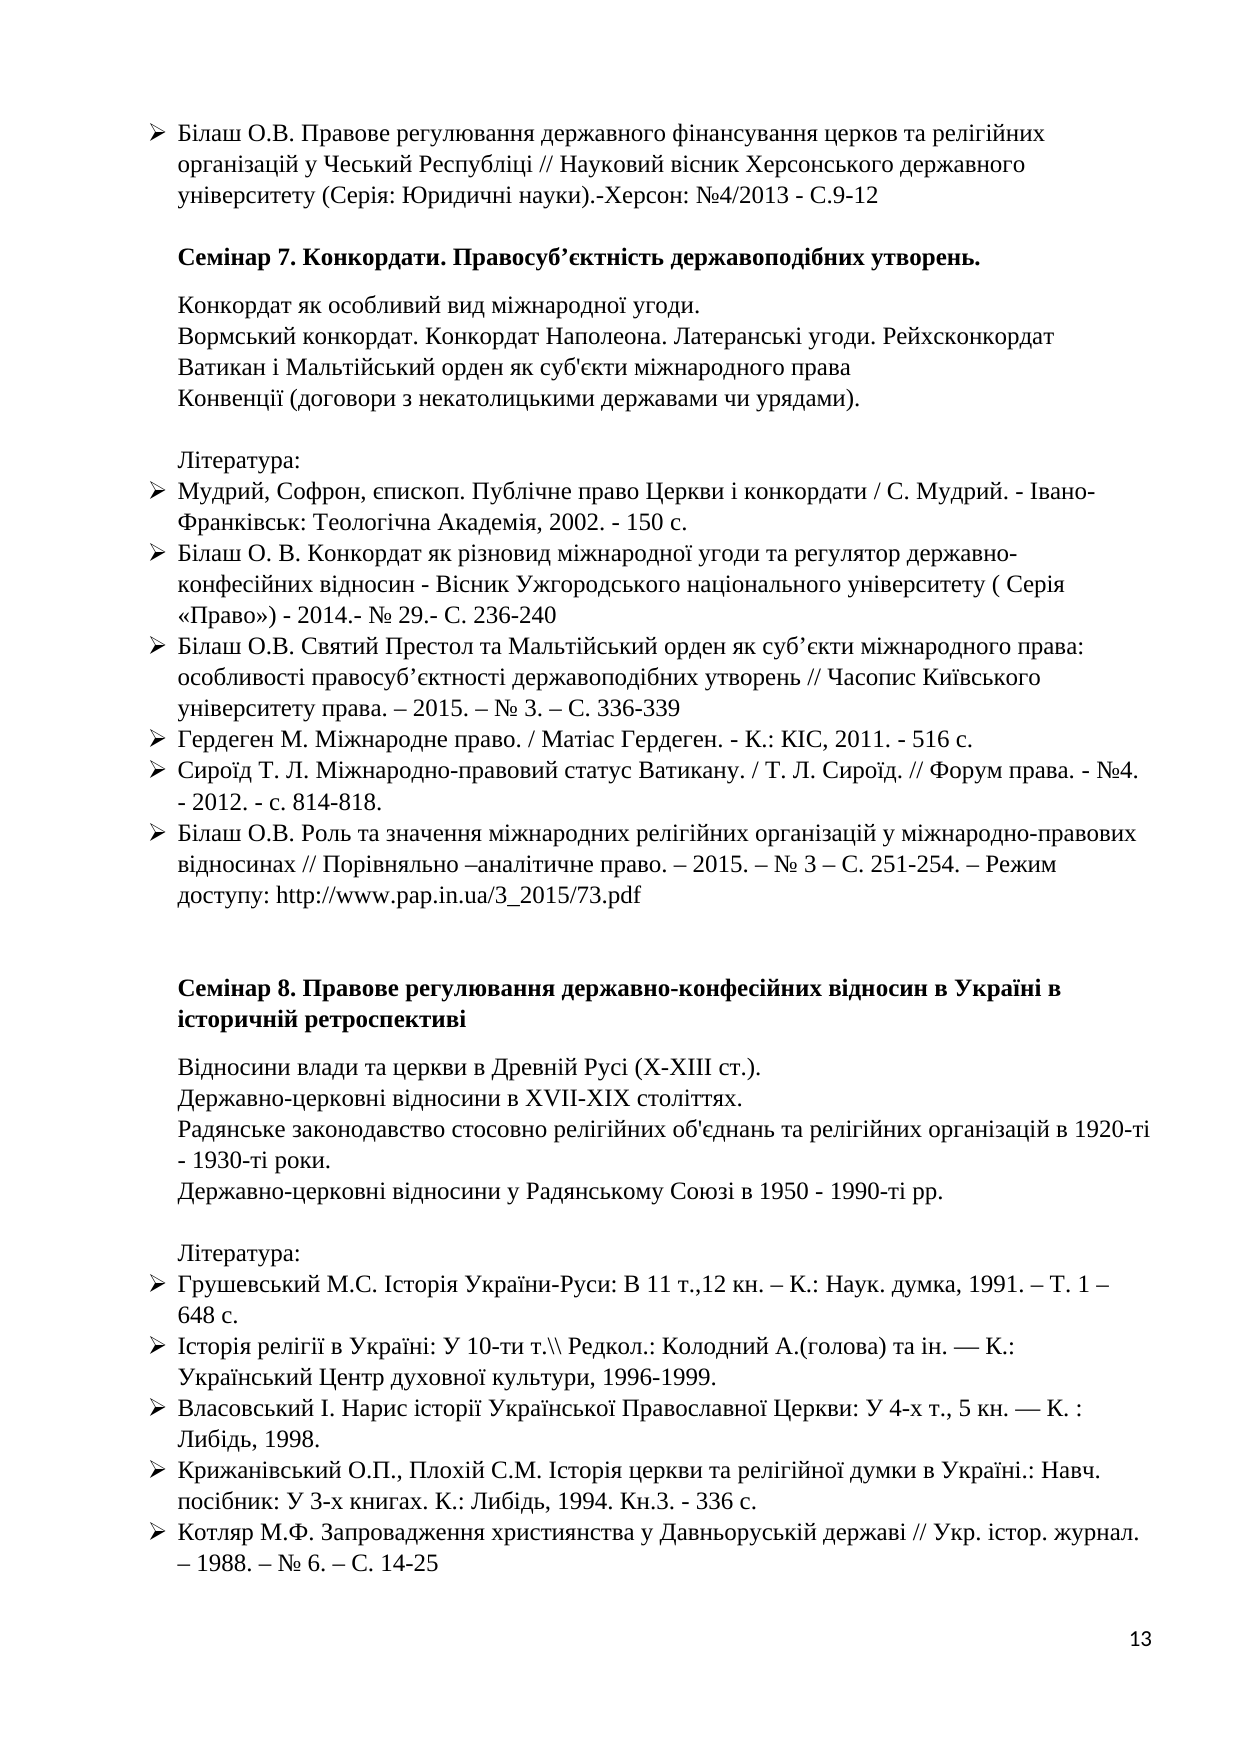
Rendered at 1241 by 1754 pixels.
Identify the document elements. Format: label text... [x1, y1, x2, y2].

list Білаш О.В. Правове регулювання державного фінансування церков та релігійних організацій у Чеський Республіці // Науковий вісник Херсонського державного університету (Серія: Юридичні науки).-Херсон: №4/2013 - С.9-12 [148, 118, 1152, 209]
text Семінар 8. Правове регулювання державно-конфесійних відносин в Україні в історичній ретроспективі [177, 973, 1152, 1033]
text Семінар 7. Конкордати. Правосуб’єктність державоподібних утворень. [177, 242, 1152, 271]
list Білаш О.В. Роль та значення міжнародних релігійних організацій у міжнародно-правових відносинах // Порівняльно –аналітичне право. – 2015. – № 3 – С. 251-254. – Режим доступу: http://www.pap.in.ua/3_2015/73.pdf [148, 818, 1152, 908]
text Державно-церковні відносини у Радянському Союзі в 1950 - 1990-ті рр. [177, 1176, 1152, 1204]
list Грушевський М.С. Історія України-Руси: В 11 т.,12 кн. – К.: Наук. думка, 1991. – Т. 1 – 648 с. [148, 1269, 1152, 1329]
text Державно-церковні відносини в ХVІІ-ХІХ століттях. [177, 1083, 1152, 1111]
list Білаш О.В. Святий Престол та Мальтійський орден як суб’єкти міжнародного права: особливості правосуб’єктності державоподібних утворень // Часопис Київського університету права. – 2015. – № 3. – С. 336-339 [148, 631, 1152, 722]
text Радянське законодавство стосовно релігійних об'єднань та релігійних організацій в 1920-ті - 1930-ті роки. [177, 1114, 1152, 1173]
list Історія релігії в Україні: У 10-ти т.\\ Редкол.: Колодний А.(голова) та ін. — К.: Український Центр духовної культури, 1996-1999. [148, 1331, 1152, 1391]
text Вормський конкордат. Конкордат Наполеона. Латеранські угоди. Рейхсконкордат [177, 321, 1152, 350]
text Ватикан і Мальтійський орден як суб'єкти міжнародного права [177, 352, 1152, 381]
list Власовський І. Нарис історії Української Православної Церкви: У 4-х т., 5 кн. — К. : Либідь, 1998. [148, 1393, 1152, 1453]
list Крижанівський О.П., Плохій С.М. Історія церкви та релігійної думки в Україні.: Навч. посібник: У 3-х книгах. К.: Либідь, 1994. Кн.3. - 336 с. [148, 1455, 1152, 1515]
list Сироїд Т. Л. Міжнародно-правовий статус Ватикану. / Т. Л. Сироїд. // Форум права. - №4. - 2012. - с. 814-818. [148, 756, 1152, 815]
text Література: [177, 445, 1152, 474]
list Білаш О. В. Конкордат як різновид міжнародної угоди та регулятор державно-конфесійних відносин - Вісник Ужгородського національного університету ( Серія «Право») - 2014.- № 29.- С. 236-240 [148, 538, 1152, 629]
list Мудрий, Софрон, єпископ. Публічне право Церкви і конкордати / С. Мудрий. - Івано-Франківськ: Теологічна Академія, 2002. - 150 с. [148, 476, 1152, 536]
list Котляр М.Ф. Запровадження християнства у Давньоруській державі // Укр. істор. журнал. – 1988. – № 6. – С. 14-25 [148, 1517, 1152, 1577]
text Конвенції (договори з некатолицькими державами чи урядами). [177, 383, 1152, 412]
text Література: [177, 1238, 1152, 1267]
list Гердеген М. Міжнародне право. / Матіас Гердеген. - К.: КІС, 2011. - 516 с. [148, 724, 1152, 753]
text Відносини влади та церкви в Древній Русі (Х-ХІІІ ст.). [177, 1052, 1152, 1080]
text Конкордат як особливий вид міжнародної угоди. [177, 290, 1152, 319]
